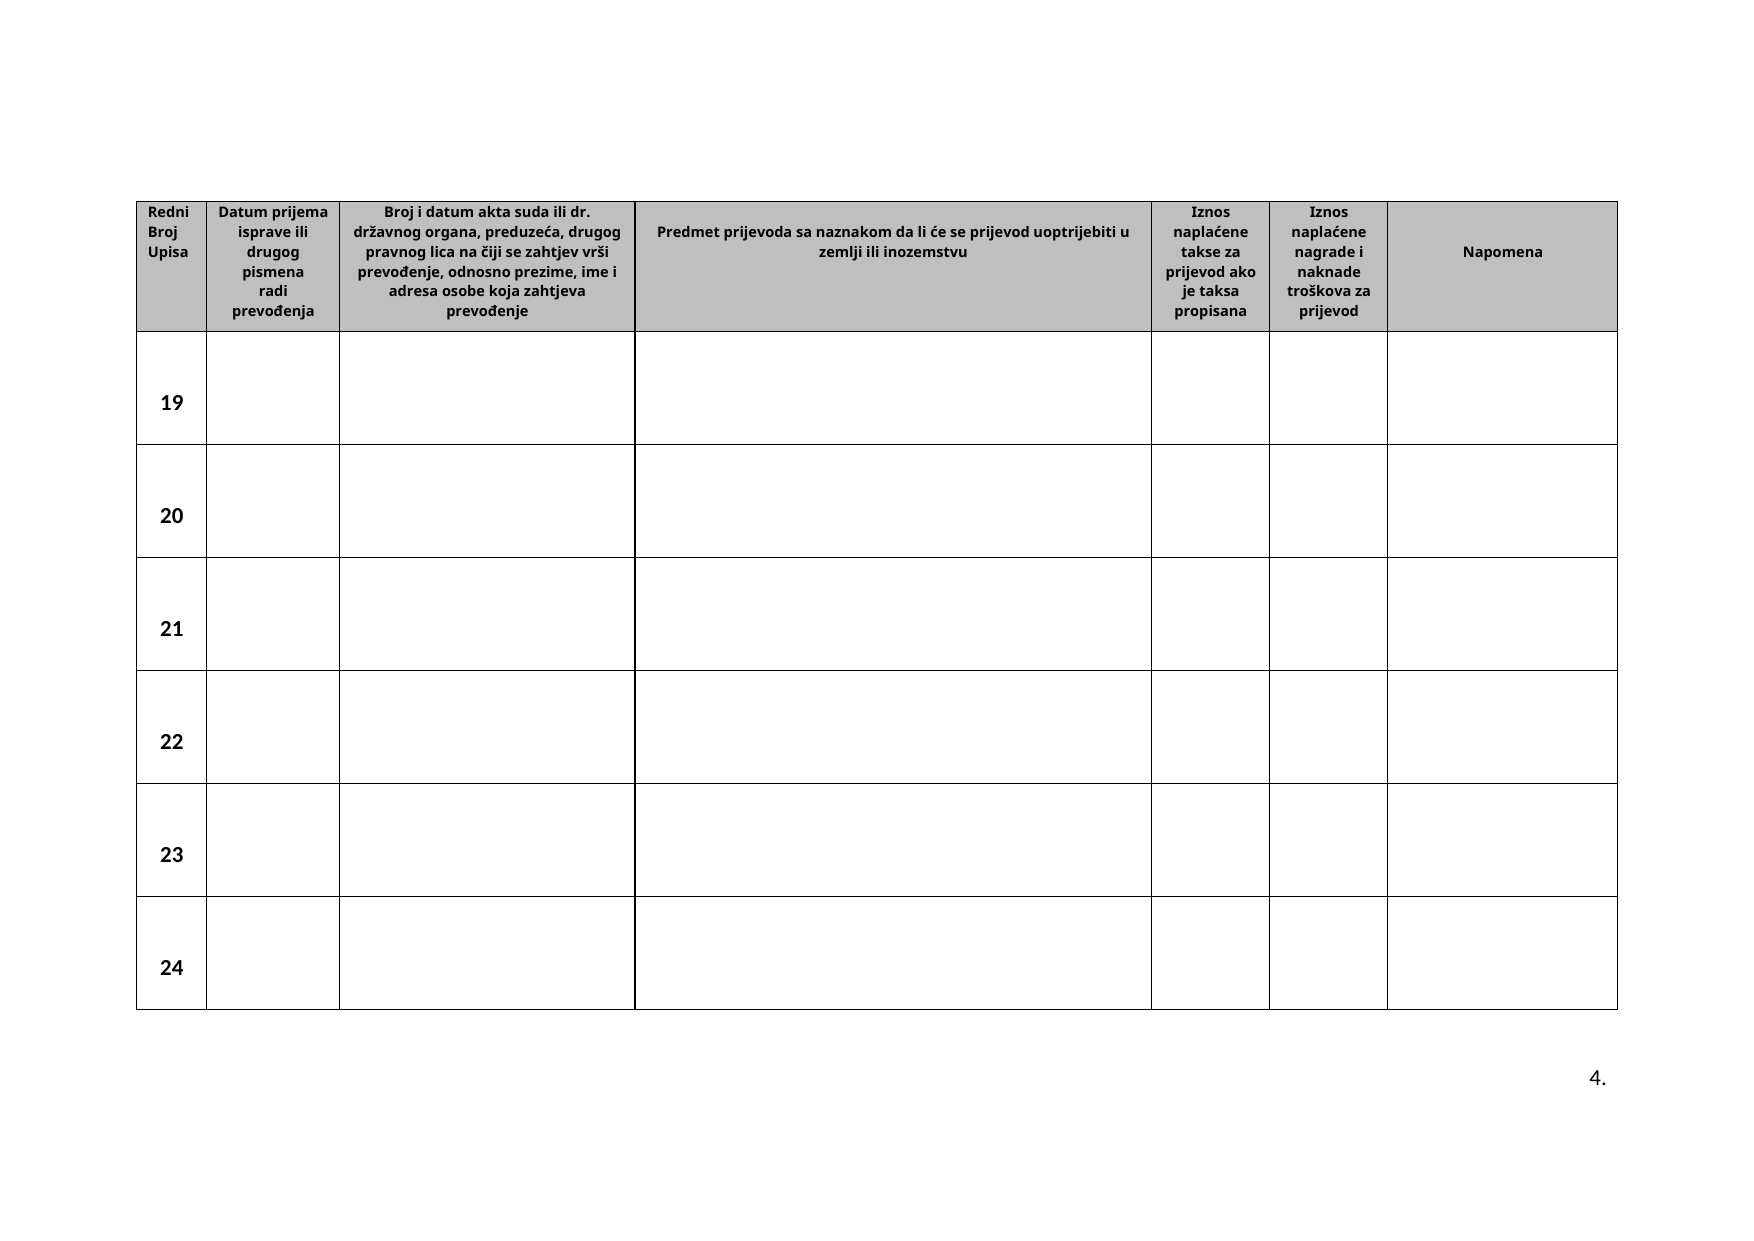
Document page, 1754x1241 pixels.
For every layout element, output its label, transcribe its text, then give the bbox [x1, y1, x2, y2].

table_cell [1152, 558, 1269, 670]
table_cell [207, 671, 339, 783]
table_cell [340, 332, 634, 444]
table_cell [636, 784, 1151, 896]
table_cell [1270, 671, 1387, 783]
table_header Napomena [1388, 202, 1617, 331]
table_cell [1388, 671, 1617, 783]
table_cell [207, 445, 339, 557]
table_cell [1152, 784, 1269, 896]
table_cell [1270, 784, 1387, 896]
table_cell [636, 897, 1151, 1009]
table_header Iznos naplaćene nagrade i naknade troškova za prijevod [1270, 202, 1387, 331]
table_header Datum prijema isprave ili drugog pismena radi prevođenja [207, 202, 339, 331]
table_cell [1270, 445, 1387, 557]
table_cell 22 [137, 671, 206, 783]
table_cell [636, 332, 1151, 444]
table_cell [207, 897, 339, 1009]
table_header Predmet prijevoda sa naznakom da li će se prijevod uoptrijebiti u zemlji ili inozemstvu [636, 202, 1151, 331]
table_header Broj i datum akta suda ili dr. državnog organa, preduzeća, drugog pravnog lica na čiji se zahtjev vrši prevođenje, odnosno prezime, ime i adresa osobe koja zahtjeva prevođenje [340, 202, 634, 331]
table_cell [636, 671, 1151, 783]
table_cell [1388, 558, 1617, 670]
table_cell [1388, 332, 1617, 444]
table_cell [340, 445, 634, 557]
table_cell [340, 784, 634, 896]
table_cell [1152, 332, 1269, 444]
table_cell [1388, 784, 1617, 896]
table_cell 19 [137, 332, 206, 444]
table_cell [1388, 897, 1617, 1009]
table_cell 24 [137, 897, 206, 1009]
table_cell [1270, 897, 1387, 1009]
table_cell 21 [137, 558, 206, 670]
table_cell [636, 558, 1151, 670]
table_cell [1388, 445, 1617, 557]
table_cell [207, 558, 339, 670]
table_cell [1270, 332, 1387, 444]
table_cell [207, 332, 339, 444]
text 4. [148, 1063, 1606, 1091]
table_cell [1152, 671, 1269, 783]
table_cell [1152, 445, 1269, 557]
table_cell [207, 784, 339, 896]
table_cell [1270, 558, 1387, 670]
table_cell [340, 558, 634, 670]
table_cell 20 [137, 445, 206, 557]
table_cell [340, 897, 634, 1009]
table_cell [340, 671, 634, 783]
table_header Iznos naplaćene takse za prijevod ako je taksa propisana [1152, 202, 1269, 331]
table_cell [636, 445, 1151, 557]
table_cell 23 [137, 784, 206, 896]
table_header Redni Broj Upisa [137, 202, 206, 331]
table_cell [1152, 897, 1269, 1009]
